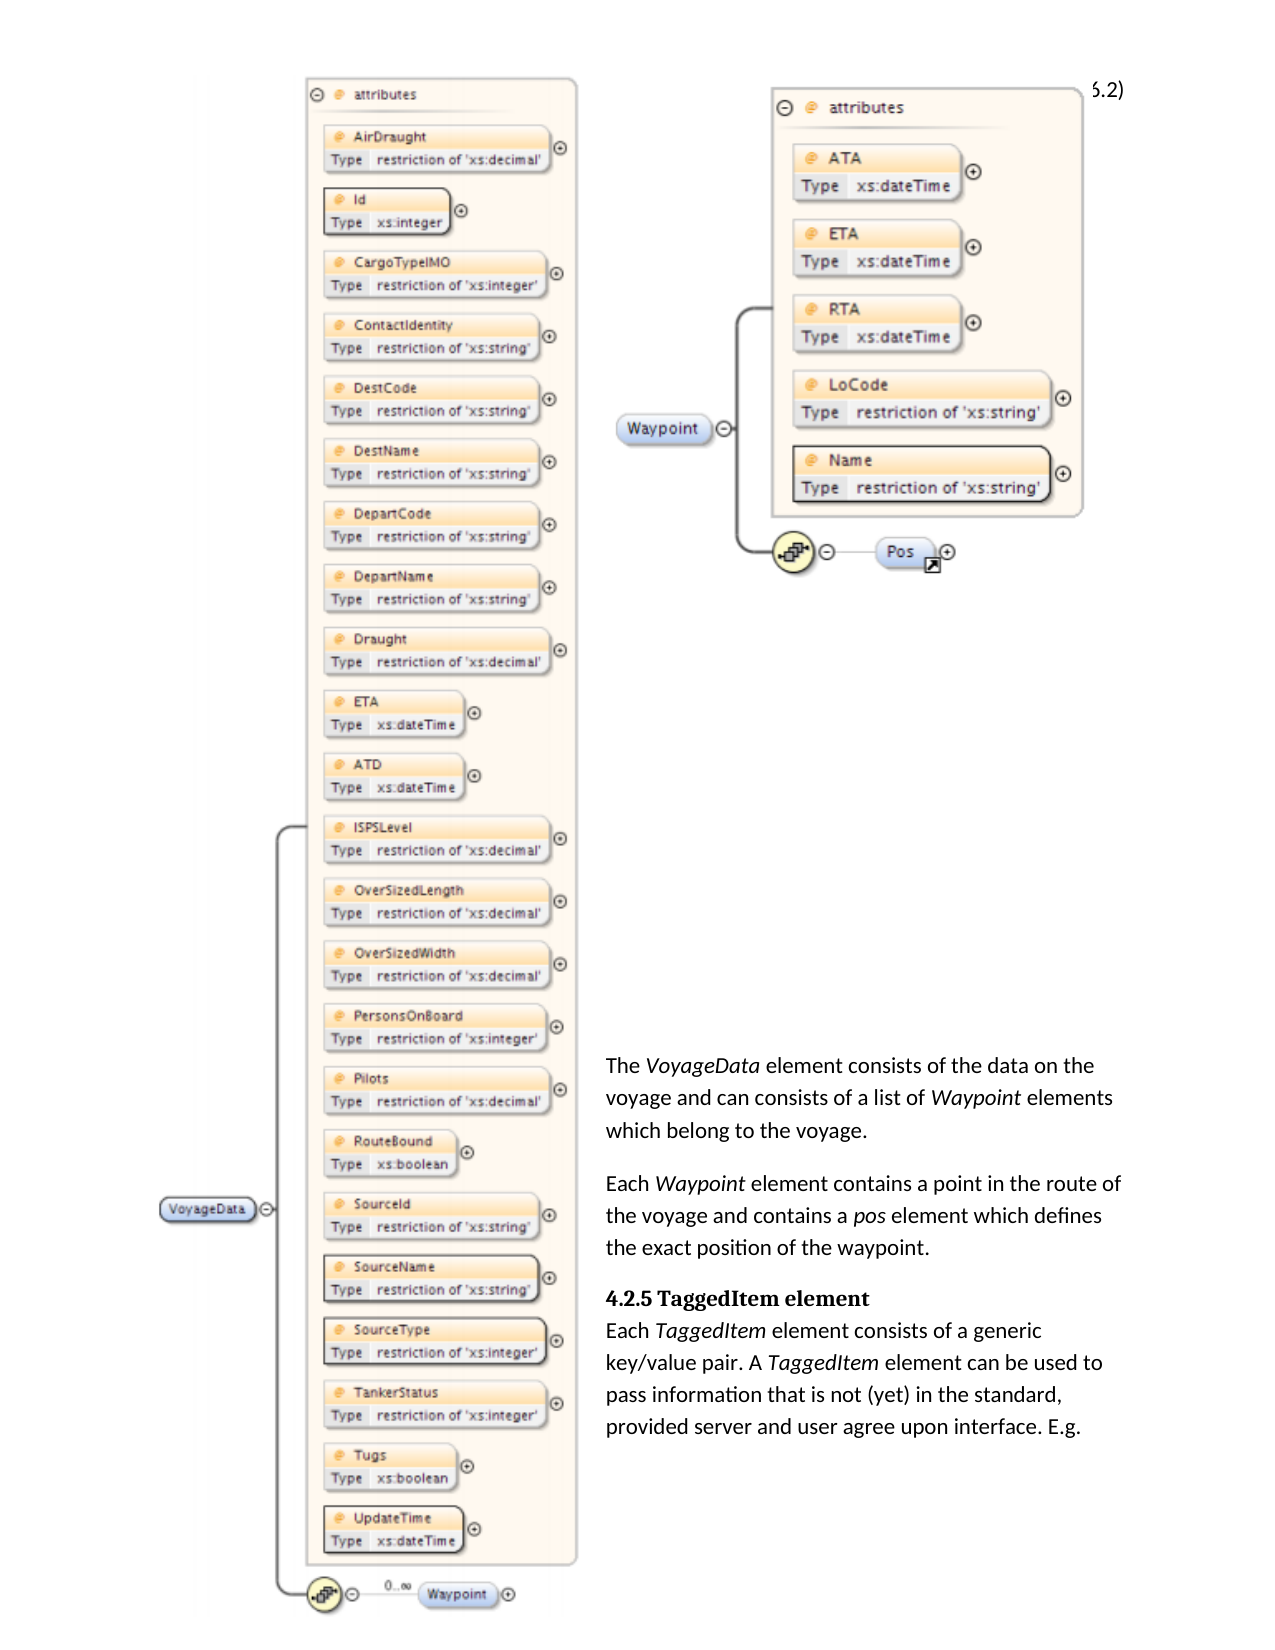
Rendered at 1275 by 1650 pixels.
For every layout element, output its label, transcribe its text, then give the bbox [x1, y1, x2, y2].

text Each Waypoint element contains a point in the route of the voyage and contains a pos element which defines the exact position of the waypoint. [587, 1169, 1125, 1261]
text The VoyageData element consists of the data on the voyage and can consists of a list of Waypoint elements which belong to the voyage. [587, 1051, 1125, 1144]
picture [609, 80, 1093, 582]
subtitle 4.2.5 TaggedItem element [587, 1286, 1125, 1312]
picture [153, 71, 587, 1620]
